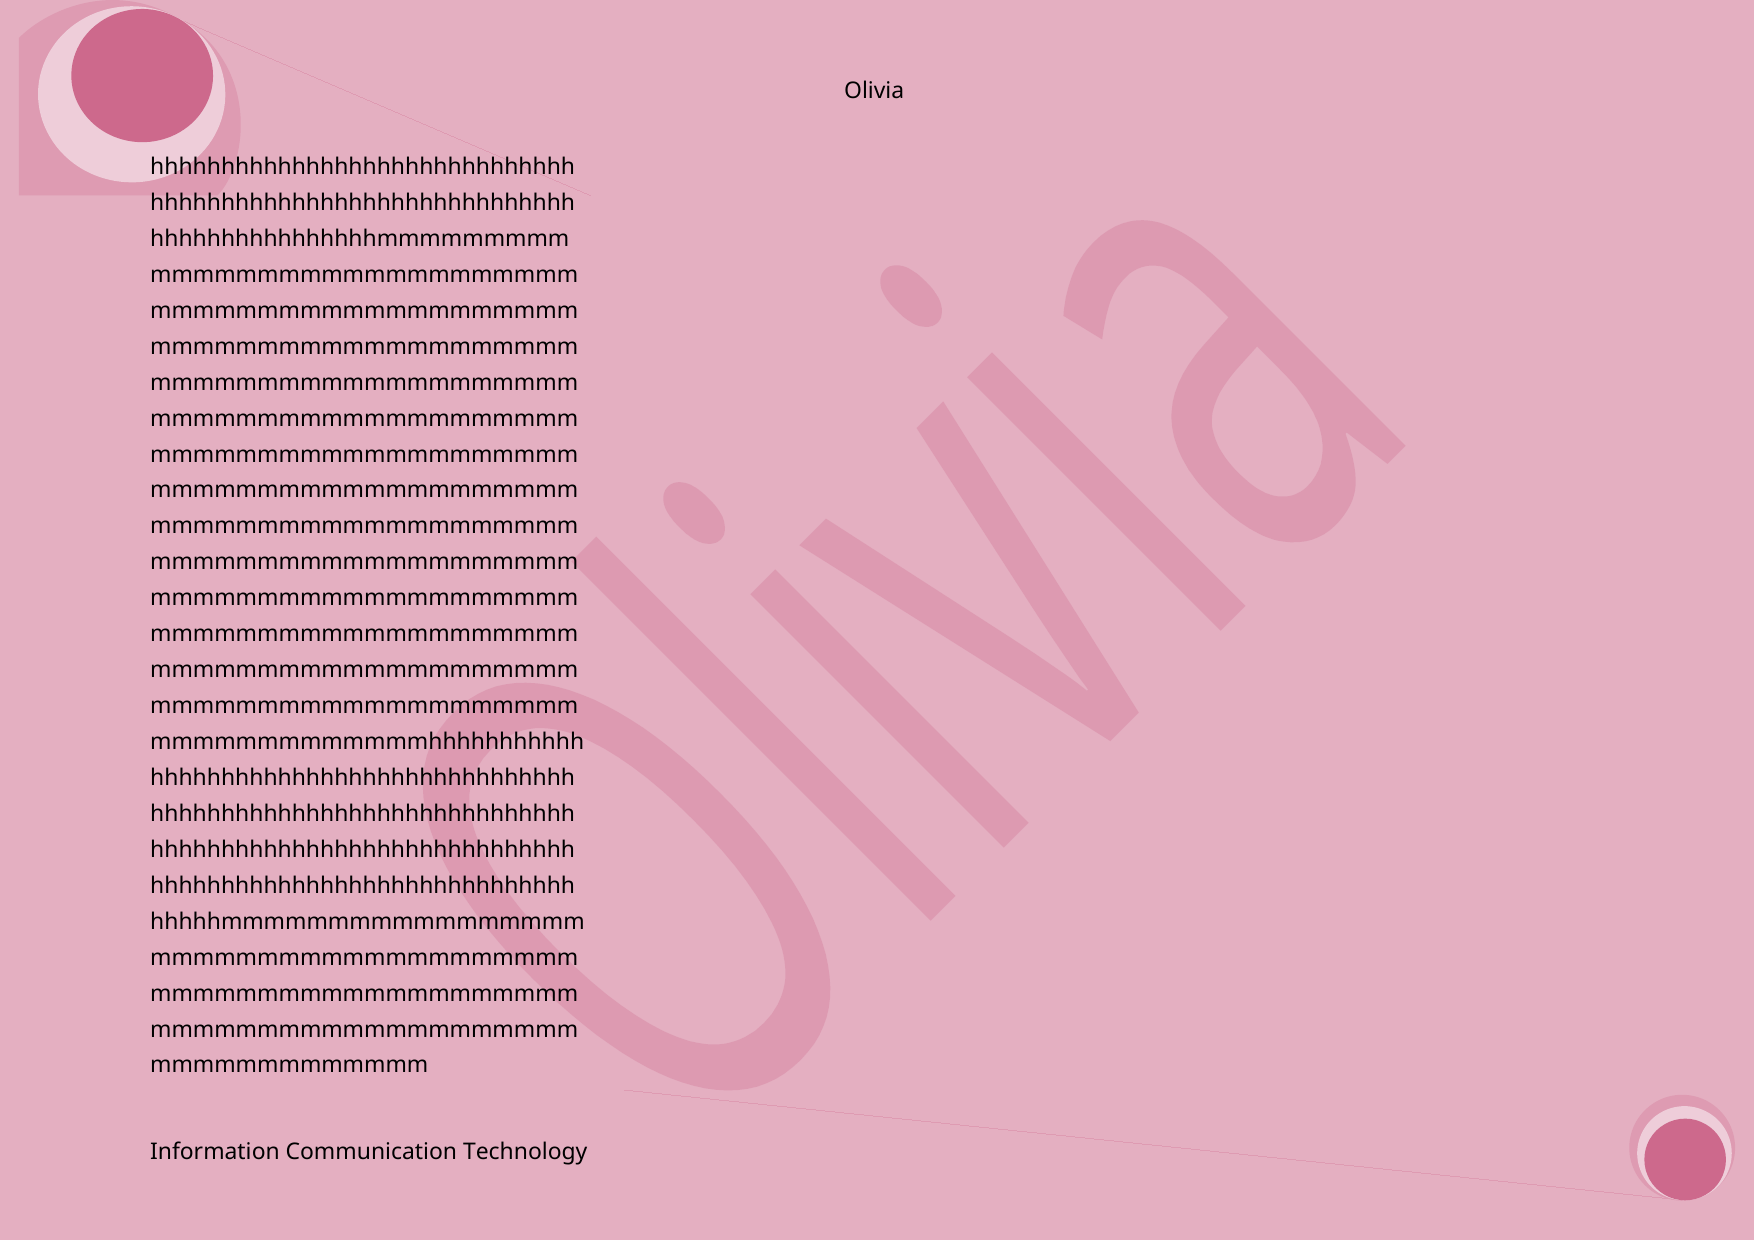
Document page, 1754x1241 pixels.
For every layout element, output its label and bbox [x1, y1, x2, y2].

text [150, 150, 585, 1080]
